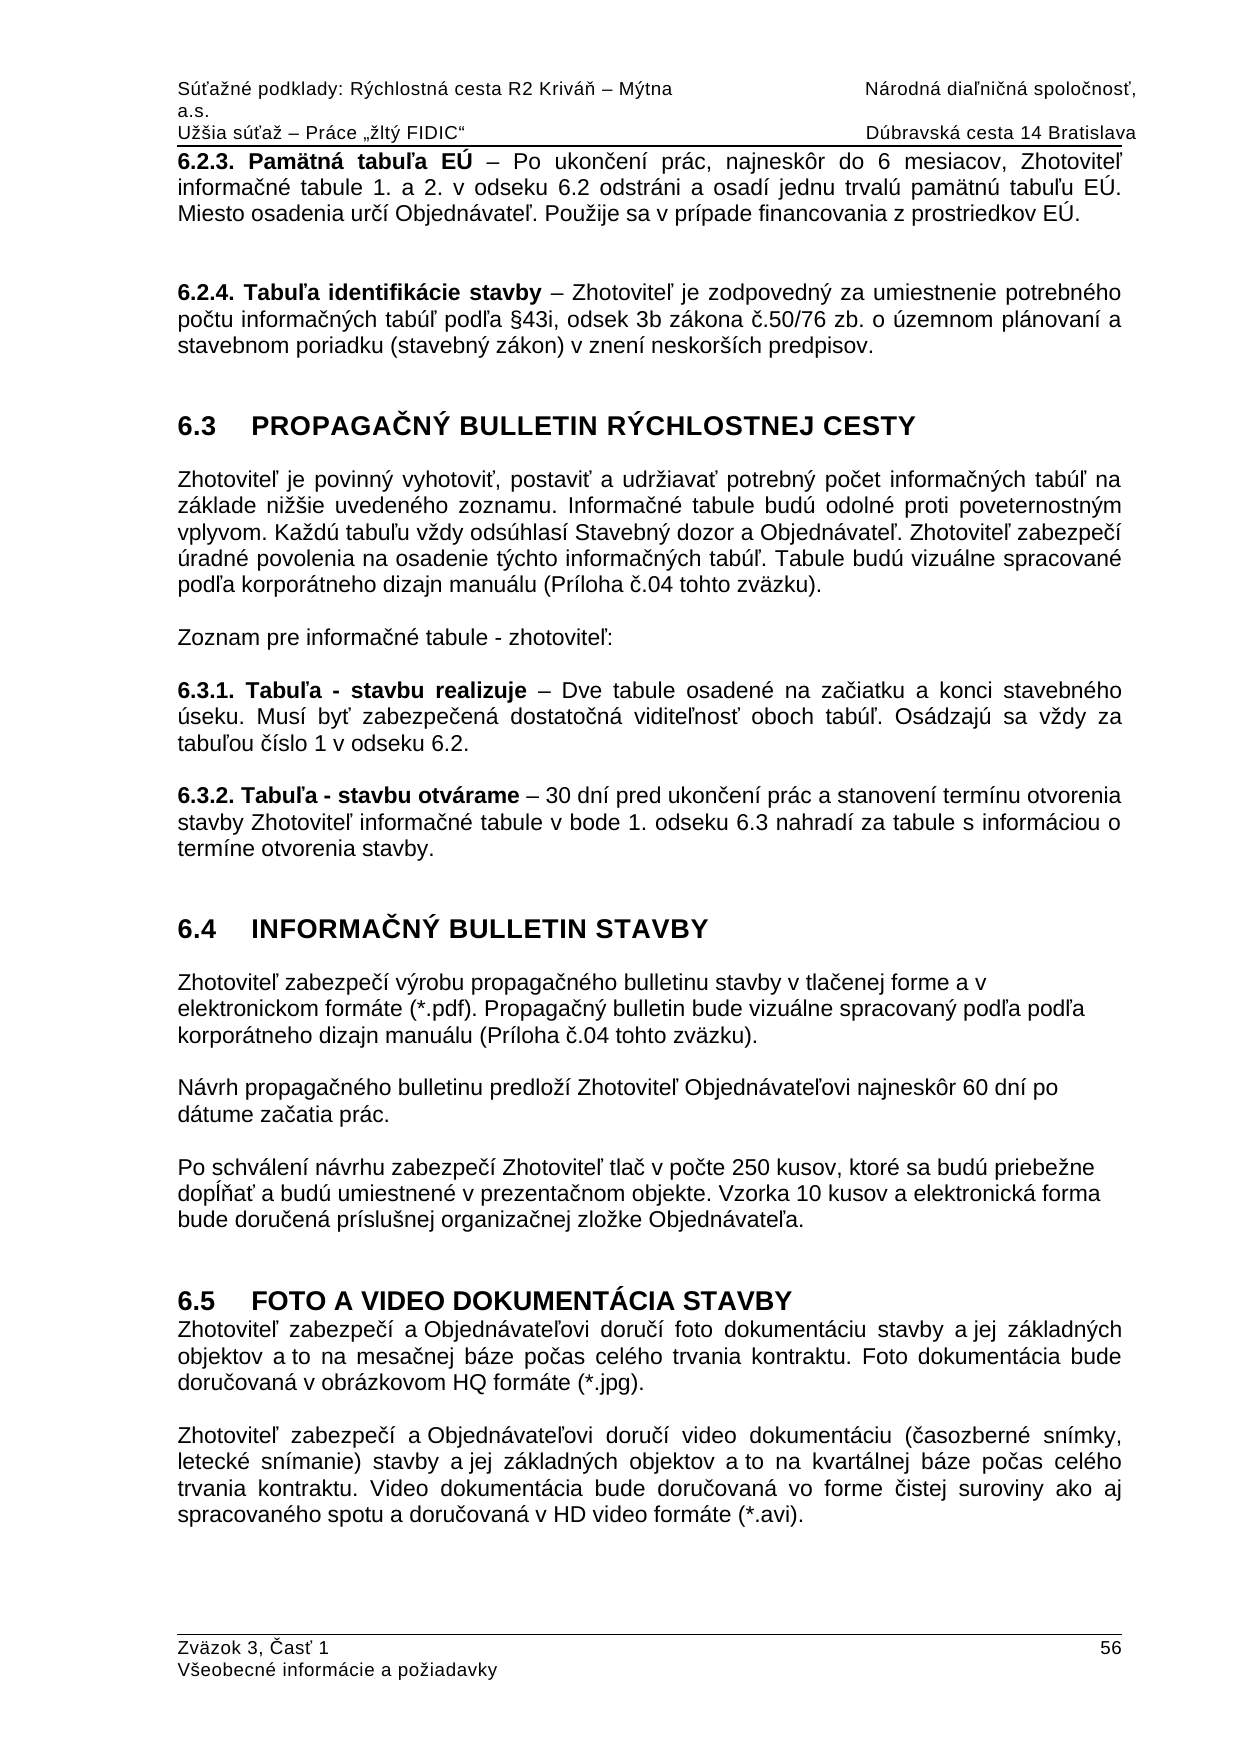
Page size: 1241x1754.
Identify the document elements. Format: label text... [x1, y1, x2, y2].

text Návrh propagačného bulletinu predloží Zhotoviteľ Objednávateľovi najneskôr 60 dní po dátume začatia prác. [177, 1074, 1122, 1127]
text 6.3.2. Tabuľa - stavbu otvárame – 30 dní pred ukončení prác a stanovení termínu otvorenia stavby Zhotoviteľ informačné tabule v bode 1. odseku 6.3 nahradí za tabule s informáciou o termíne otvorenia stavby. [177, 782, 1122, 861]
text Zoznam pre informačné tabule - zhotoviteľ: [177, 624, 1122, 651]
text Zhotoviteľ zabezpečí a Objednávateľovi doručí video dokumentáciu (časozberné snímky, letecké snímanie) stavby a jej základných objektov a to na kvartálnej báze počas celého trvania kontraktu. Video dokumentácia bude doručovaná vo forme čistej suroviny ako aj spracovaného spotu a doručovaná v HD video formáte (*.avi). [177, 1422, 1122, 1527]
text Zhotoviteľ zabezpečí a Objednávateľovi doručí foto dokumentáciu stavby a jej základných objektov a to na mesačnej báze počas celého trvania kontraktu. Foto dokumentácia bude doručovaná v obrázkovom HQ formáte (*.jpg). [177, 1316, 1122, 1396]
subtitle 6.4 informačný bulletin stavby [177, 913, 1122, 944]
text 6.3.1. Tabuľa - stavbu realizuje – Dve tabule osadené na začiatku a konci stavebného úseku. Musí byť zabezpečená dostatočná viditeľnosť oboch tabúľ. Osádzajú sa vždy za tabuľou číslo 1 v odseku 6.2. [177, 677, 1122, 756]
text Zhotoviteľ zabezpečí výrobu propagačného bulletinu stavby v tlačenej forme a v elektronickom formáte (*.pdf). Propagačný bulletin bude vizuálne spracovaný podľa podľa korporátneho dizajn manuálu (Príloha č.04 tohto zväzku). [177, 969, 1122, 1048]
text 6.2.4. Tabuľa identifikácie stavby – Zhotoviteľ je zodpovedný za umiestnenie potrebného počtu informačných tabúľ podľa §43i, odsek 3b zákona č.50/76 zb. o územnom plánovaní a stavebnom poriadku (stavebný zákon) v znení neskorších predpisov. [177, 279, 1122, 358]
text Po schválení návrhu zabezpečí Zhotoviteľ tlač v počte 250 kusov, ktoré sa budú priebežne dopĺňať a budú umiestnené v prezentačnom objekte. Vzorka 10 kusov a elektronická forma bude doručená príslušnej organizačnej zložke Objednávateľa. [177, 1153, 1122, 1232]
subtitle 6.3 Propagačný bulletin rýchlostnej cesty [177, 410, 1122, 441]
text 6.5 FOTO A VIDEO DOKUMENTÁCIA STAVBY [177, 1285, 1122, 1316]
text 6.2.3. Pamätná tabuľa EÚ – Po ukončení prác, najneskôr do 6 mesiacov, Zhotoviteľ informačné tabule 1. a 2. v odseku 6.2 odstráni a osadí jednu trvalú pamätnú tabuľu EÚ. Miesto osadenia určí Objednávateľ. Použije sa v prípade financovania z prostriedkov EÚ. [177, 148, 1122, 227]
